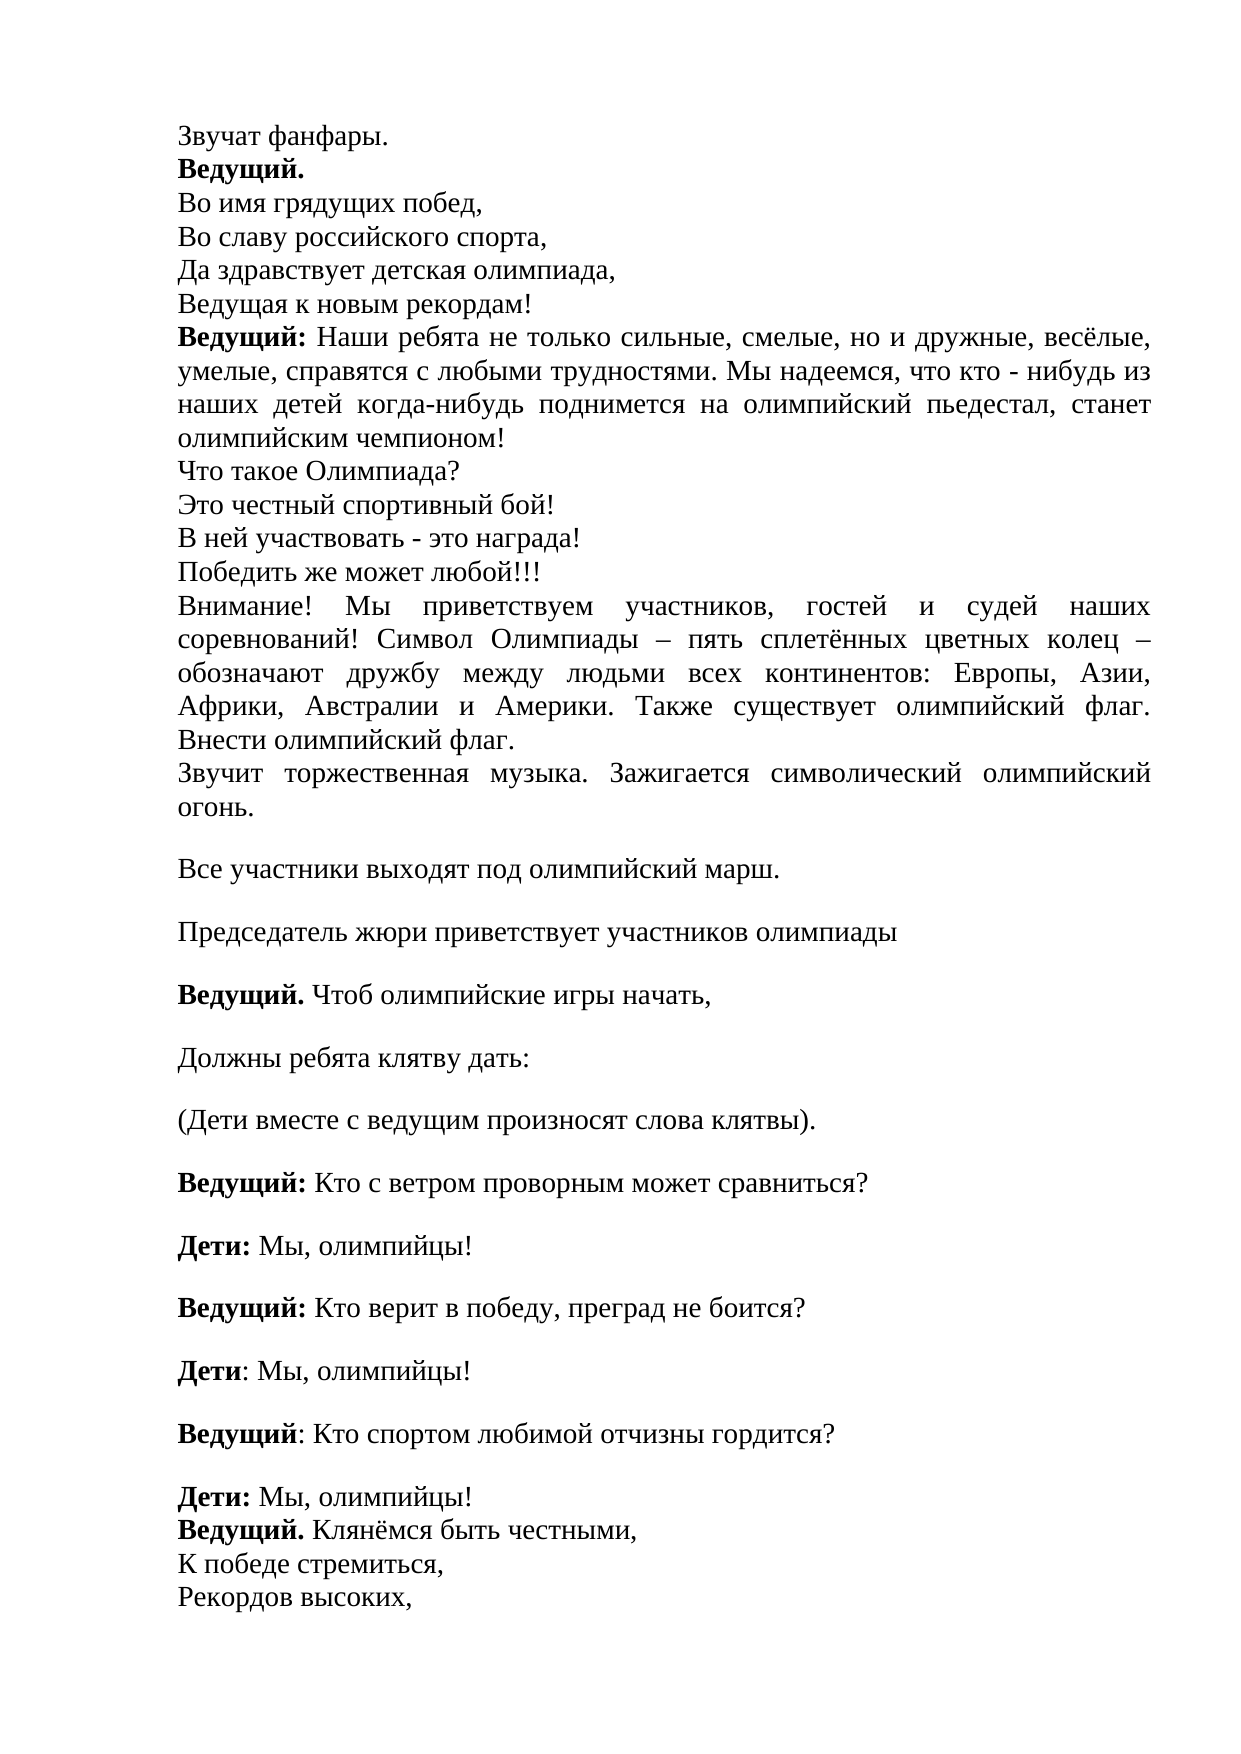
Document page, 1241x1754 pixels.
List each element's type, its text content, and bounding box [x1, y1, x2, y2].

text Дети: Мы, олимпийцы! [177, 1479, 1152, 1512]
text Дети: Мы, олимпийцы! [177, 1228, 1152, 1261]
text Ведущий. Чтоб олимпийские игры начать, [177, 977, 1152, 1011]
text Должны ребята клятву дать: [177, 1040, 1152, 1073]
text (Дети вместе с ведущим произносят слова клятвы). [177, 1102, 1152, 1136]
text Дети: Мы, олимпийцы! [177, 1353, 1152, 1387]
text Рекордов высоких, [177, 1579, 1152, 1613]
text Ведущий: Кто с ветром проворным может сравниться? [177, 1165, 1152, 1199]
text Победить же может любой!!! [177, 554, 1152, 588]
text К победе стремиться, [177, 1546, 1152, 1579]
text Звучат фанфары. [177, 118, 1152, 152]
text Председатель жюри приветствует участников олимпиады [177, 914, 1152, 948]
text Что такое Олимпиада? [177, 453, 1152, 487]
text Ведущий: Кто спортом любимой отчизны гордится? [177, 1416, 1152, 1449]
text Ведущий. Клянёмся быть честными, [177, 1512, 1152, 1546]
text Это честный спортивный бой! [177, 487, 1152, 521]
text Звучит торжественная музыка. Зажигается символический олимпийский огонь. [177, 755, 1152, 822]
text Все участники выходят под олимпийский марш. [177, 852, 1152, 885]
text Ведущий. [177, 152, 1152, 185]
text Во имя грядущих побед, [177, 185, 1152, 219]
text Да здравствует детская олимпиада, [177, 252, 1152, 286]
text Ведущая к новым рекордам! [177, 286, 1152, 319]
text Внимание! Мы приветствуем участников, гостей и судей наших соревнований! Символ Олимпиады – пять сплетённых цветных колец – обозначают дружбу между людьми всех континентов: Европы, Азии, Африки, Австралии и Америки. Также существует олимпийский флаг. Внести олимпийский флаг. [177, 588, 1152, 755]
text Ведущий: Кто верит в победу, преград не боится? [177, 1291, 1152, 1324]
text Ведущий: Наши ребята не только сильные, смелые, но и дружные, весёлые, умелые, справятся с любыми трудностями. Мы надеемся, что кто - нибудь из наших детей когда-нибудь поднимется на олимпийский пьедестал, станет олимпийским чемпионом! [177, 319, 1152, 453]
text Во славу российского спорта, [177, 219, 1152, 252]
text В ней участвовать - это награда! [177, 521, 1152, 554]
